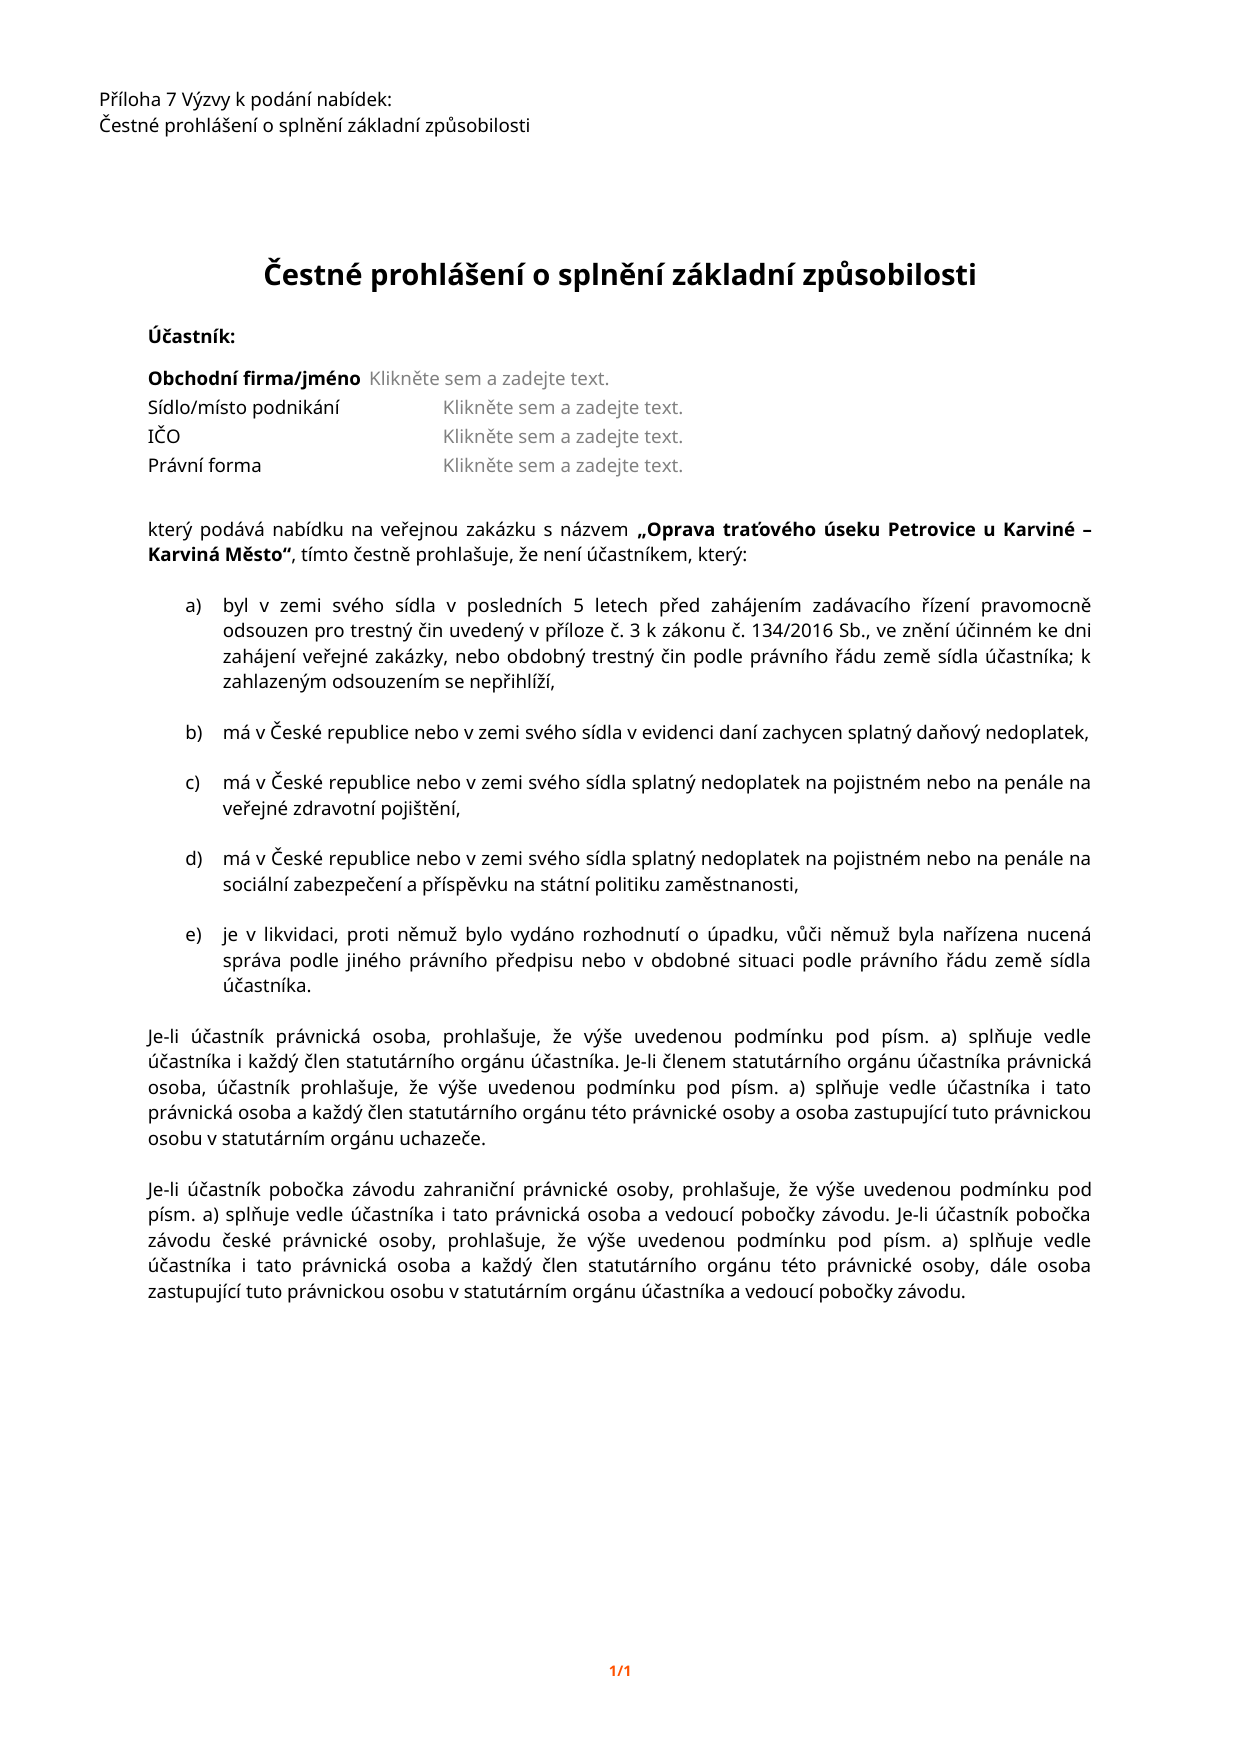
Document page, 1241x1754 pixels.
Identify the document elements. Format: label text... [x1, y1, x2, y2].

text Obchodní firma/jméno [148, 362, 1093, 391]
text Je-li účastník právnická osoba, prohlašuje, že výše uvedenou podmínku pod písm. a) splňuje vedle účastníka i každý člen statutárního orgánu účastníka. Je-li členem statutárního orgánu účastníka právnická osoba, účastník prohlašuje, že výše uvedenou podmínku pod písm. a) splňuje vedle účastníka i tato právnická osoba a každý člen statutárního orgánu této právnické osoby a osoba zastupující tuto právnickou osobu v statutárním orgánu uchazeče. [148, 1023, 1093, 1151]
text Účastník: [148, 318, 1093, 349]
text který podává nabídku na veřejnou zakázku s názvem „Oprava traťového úseku Petrovice u Karviné – Karviná Město“, tímto čestně prohlašuje, že není účastníkem, který: [148, 516, 1093, 567]
text IČO [148, 420, 1093, 449]
text Právní forma [148, 449, 1093, 478]
list má v České republice nebo v zemi svého sídla splatný nedoplatek na pojistném nebo na penále na sociální zabezpečení a příspěvku na státní politiku zaměstnanosti, [185, 846, 1093, 897]
title Čestné prohlášení o splnění základní způsobilosti [148, 254, 1093, 293]
list byl v zemi svého sídla v posledních 5 letech před zahájením zadávacího řízení pravomocně odsouzen pro trestný čin uvedený v příloze č. 3 k zákonu č. 134/2016 Sb., ve znění účinném ke dni zahájení veřejné zakázky, nebo obdobný trestný čin podle právního řádu země sídla účastníka; k zahlazeným odsouzením se nepřihlíží, [185, 592, 1093, 694]
list je v likvidaci, proti němuž bylo vydáno rozhodnutí o úpadku, vůči němuž byla nařízena nucená správa podle jiného právního předpisu nebo v obdobné situaci podle právního řádu země sídla účastníka. [185, 922, 1093, 998]
list má v České republice nebo v zemi svého sídla splatný nedoplatek na pojistném nebo na penále na veřejné zdravotní pojištění, [185, 769, 1093, 821]
list má v České republice nebo v zemi svého sídla v evidenci daní zachycen splatný daňový nedoplatek, [185, 719, 1093, 744]
text Sídlo/místo podnikání [148, 391, 1093, 420]
text Je-li účastník pobočka závodu zahraniční právnické osoby, prohlašuje, že výše uvedenou podmínku pod písm. a) splňuje vedle účastníka i tato právnická osoba a vedoucí pobočky závodu. Je-li účastník pobočka závodu české právnické osoby, prohlašuje, že výše uvedenou podmínku pod písm. a) splňuje vedle účastníka i tato právnická osoba a každý člen statutárního orgánu této právnické osoby, dále osoba zastupující tuto právnickou osobu v statutárním orgánu účastníka a vedoucí pobočky závodu. [148, 1176, 1093, 1304]
